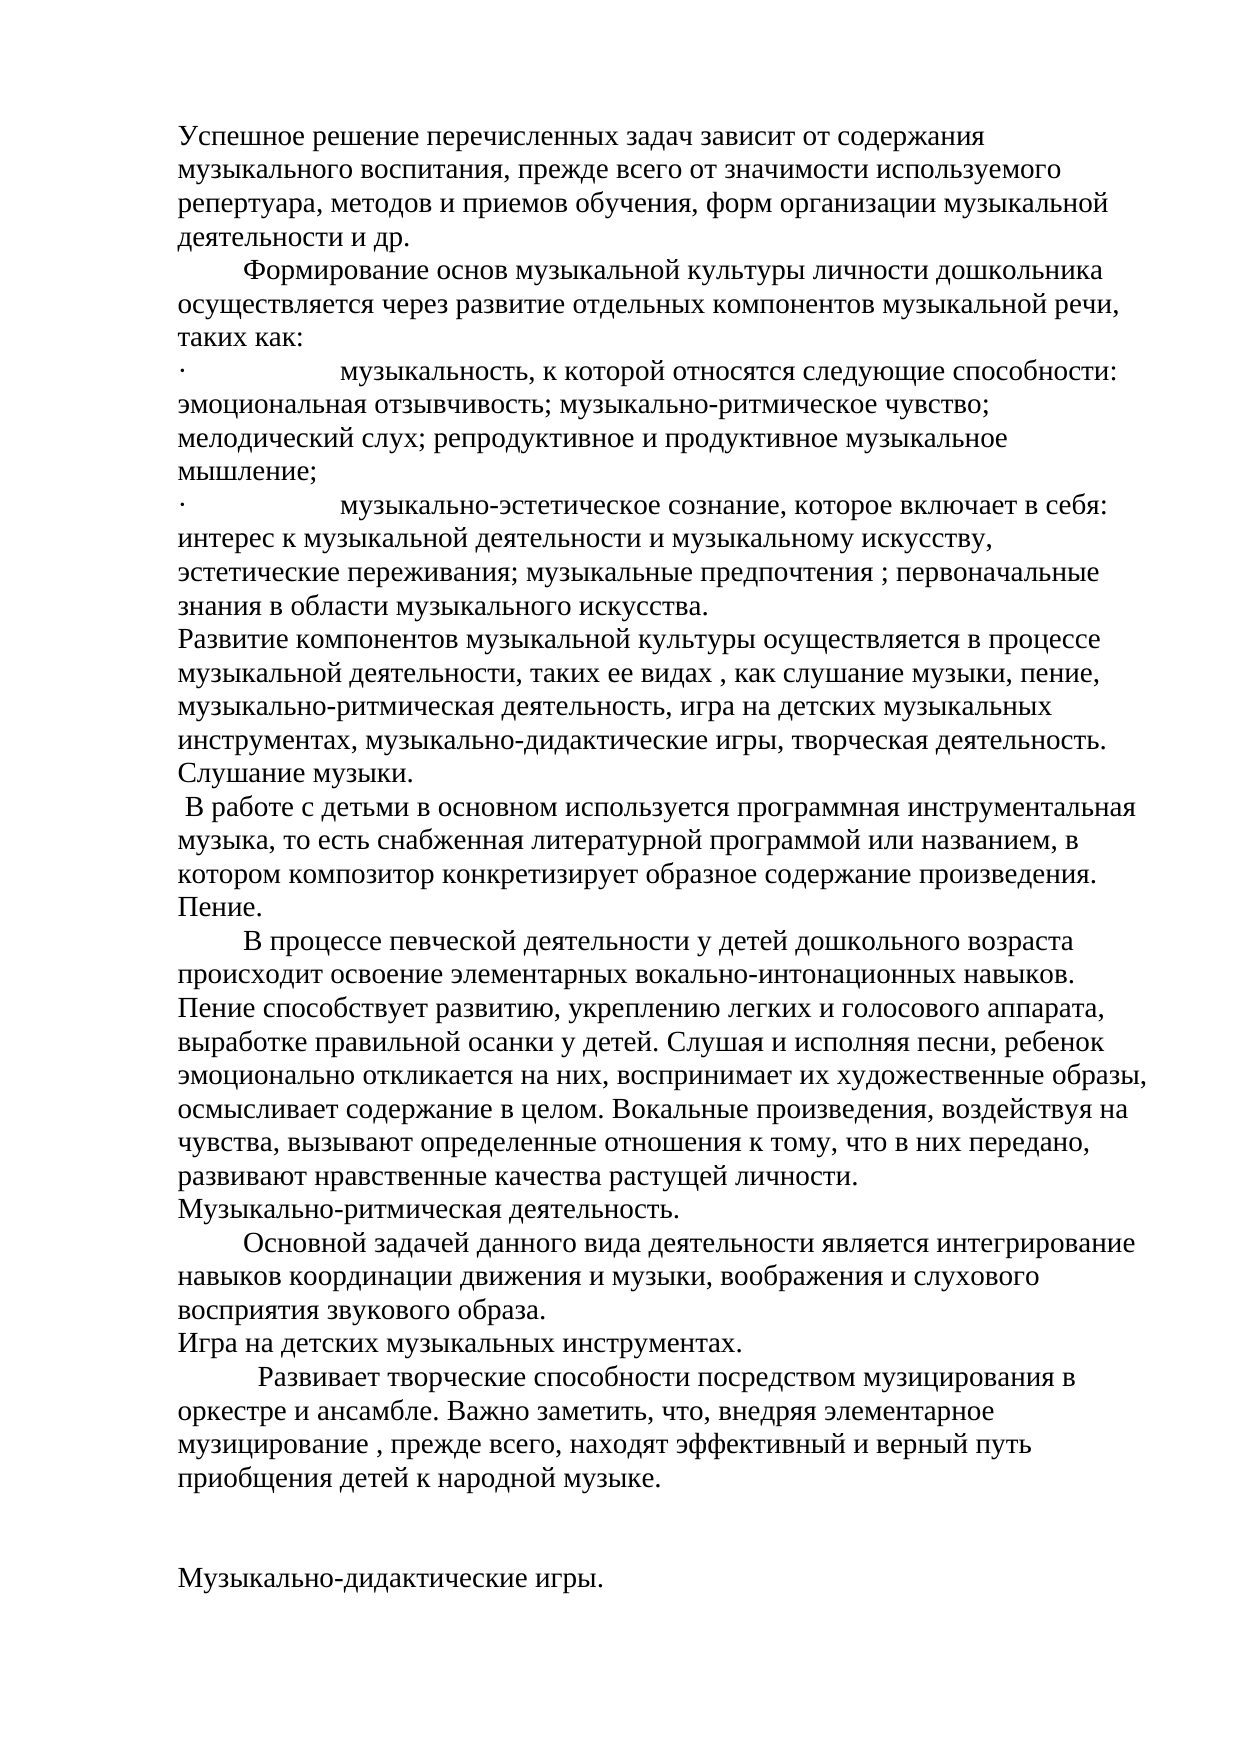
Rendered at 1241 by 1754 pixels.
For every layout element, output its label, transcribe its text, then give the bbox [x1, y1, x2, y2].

text · музыкальность, к которой относятся следующие способности: эмоциональная отзывчивость; музыкально-ритмическое чувство; мелодический слух; репродуктивное и продуктивное музыкальное мышление; [177, 353, 1152, 487]
text Игра на детских музыкальных инструментах. [177, 1326, 1152, 1359]
text Музыкально-дидактические игры. [177, 1560, 1152, 1594]
text Слушание музыки. [177, 755, 1152, 789]
text Основной задачей данного вида деятельности является интегрирование навыков координации движения и музыки, воображения и слухового восприятия звукового образа. [177, 1225, 1152, 1326]
text Развивает творческие способности посредством музицирования в оркестре и ансамбле. Важно заметить, что, внедряя элементарное музицирование , прежде всего, находят эффективный и верный путь приобщения детей к народной музыке. [177, 1359, 1152, 1493]
text Формирование основ музыкальной культуры личности дошкольника осуществляется через развитие отдельных компонентов музыкальной речи, таких как: [177, 252, 1152, 353]
text · музыкально-эстетическое сознание, которое включает в себя: интерес к музыкальной деятельности и музыкальному искусству, эстетические переживания; музыкальные предпочтения ; первоначальные знания в области музыкального искусства. [177, 487, 1152, 621]
text В работе с детьми в основном используется программная инструментальная музыка, то есть снабженная литературной программой или названием, в котором композитор конкретизирует образное содержание произведения. [177, 789, 1152, 889]
text Успешное решение перечисленных задач зависит от содержания музыкального воспитания, прежде всего от значимости используемого репертуара, методов и приемов обучения, форм организации музыкальной деятельности и др. [177, 118, 1152, 252]
text Пение. [177, 889, 1152, 923]
text Развитие компонентов музыкальной культуры осуществляется в процессе музыкальной деятельности, таких ее видах , как слушание музыки, пение, музыкально-ритмическая деятельность, игра на детских музыкальных инструментах, музыкально-дидактические игры, творческая деятельность. [177, 621, 1152, 755]
text В процессе певческой деятельности у детей дошкольного возраста происходит освоение элементарных вокально-интонационных навыков. Пение способствует развитию, укреплению легких и голосового аппарата, выработке правильной осанки у детей. Слушая и исполняя песни, ребенок эмоционально откликается на них, воспринимает их художественные образы, осмысливает содержание в целом. Вокальные произведения, воздействуя на чувства, вызывают определенные отношения к тому, что в них передано, развивают нравственные качества растущей личности. [177, 923, 1152, 1191]
text Музыкально-ритмическая деятельность. [177, 1191, 1152, 1225]
